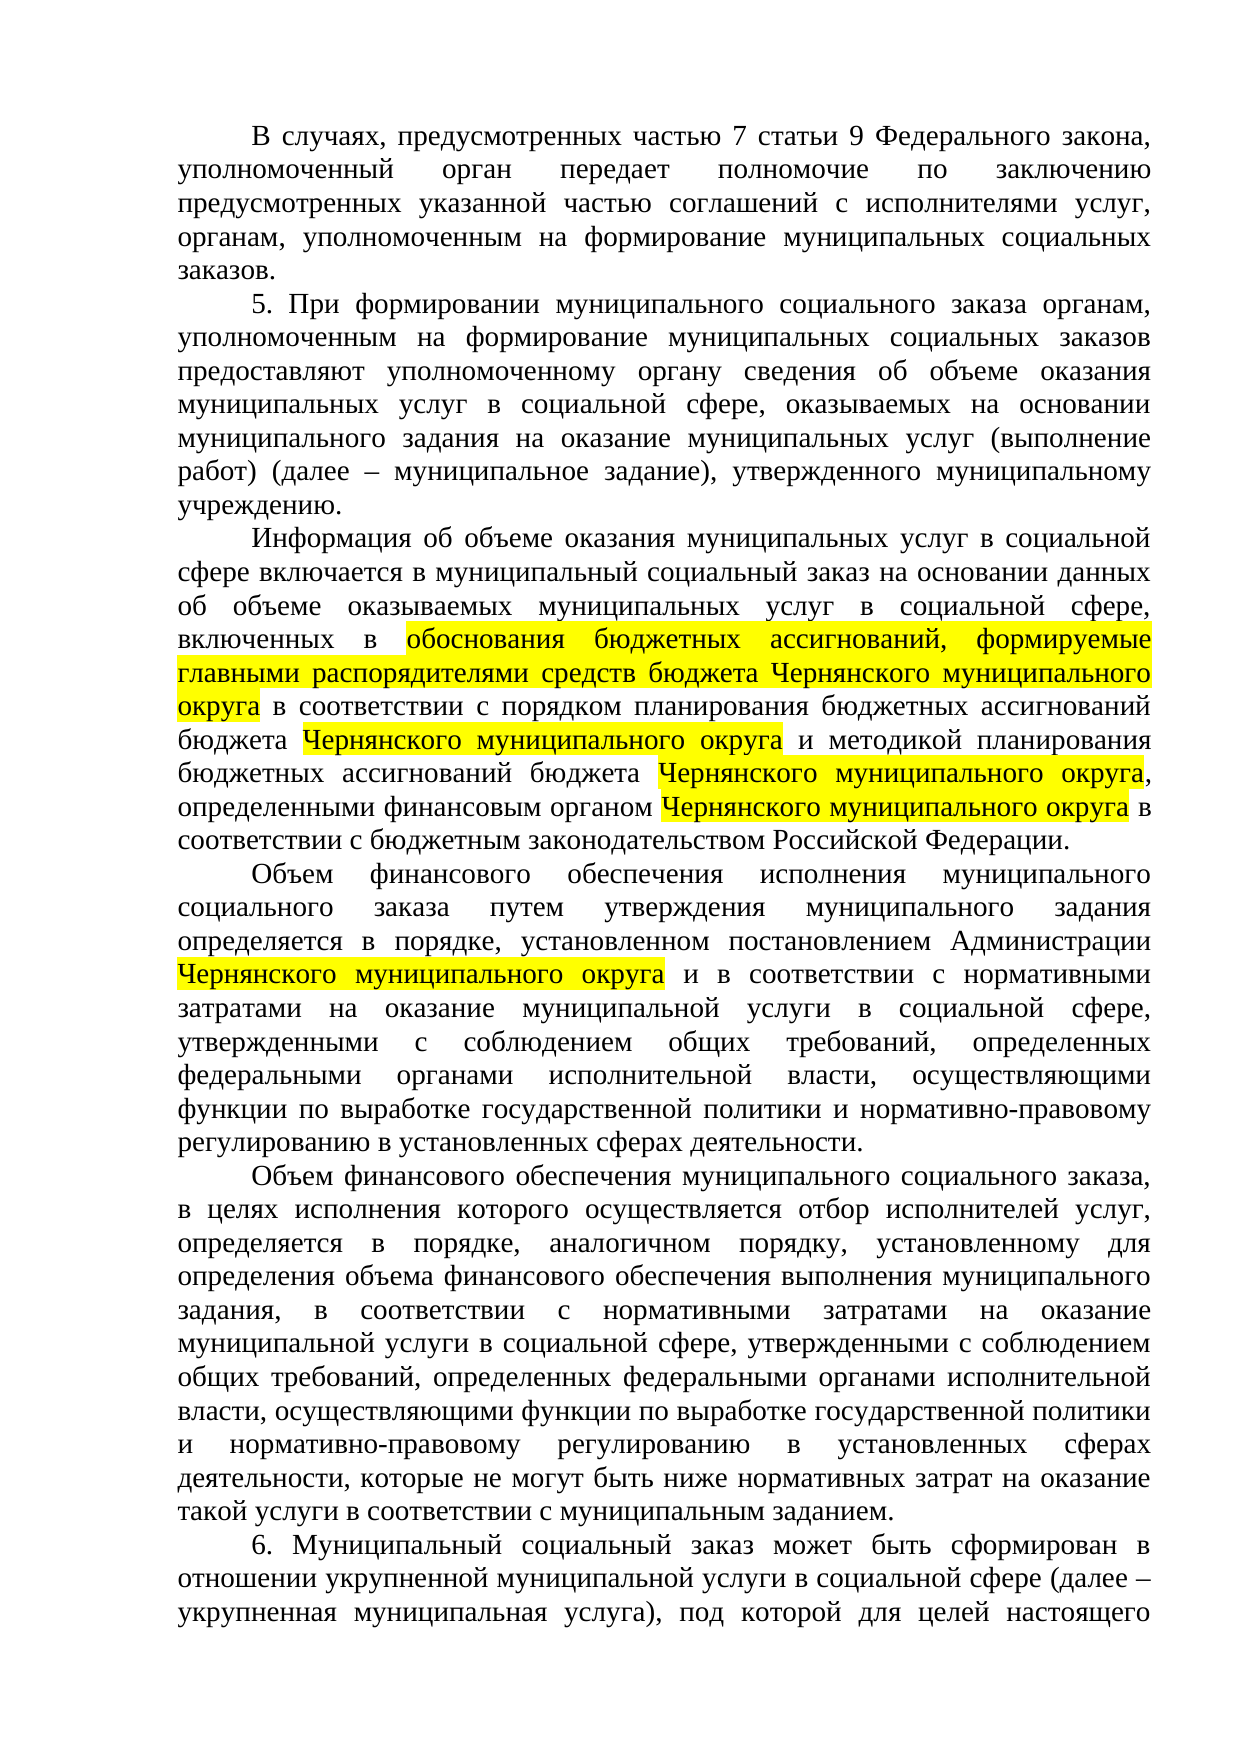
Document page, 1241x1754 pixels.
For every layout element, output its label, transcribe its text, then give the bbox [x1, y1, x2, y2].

text 5. При формировании муниципального социального заказа органам, уполномоченным на формирование муниципальных социальных заказов предоставляют уполномоченному органу сведения об объеме оказания муниципальных услуг в социальной сфере, оказываемых на основании муниципального задания на оказание муниципальных услуг (выполнение работ) (далее – муниципальное задание), утвержденного муниципальному учреждению. [177, 286, 1152, 521]
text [177, 1527, 1152, 1627]
text Информация об объеме оказания муниципальных услуг в социальной сфере включается в муниципальный социальный заказ на основании данных об объеме оказываемых муниципальных услуг в социальной сфере, включенных в обоснования бюджетных ассигнований, формируемые главными распорядителями средств бюджета Чернянского муниципального округа в соответствии с порядком планирования бюджетных ассигнований бюджета Чернянского муниципального округа и методикой планирования бюджетных ассигнований бюджета Чернянского муниципального округа, определенными финансовым органом Чернянского муниципального округа в соответствии с бюджетным законодательством Российской Федерации. [177, 521, 1152, 655]
text Объем финансового обеспечения муниципального социального заказа, в целях исполнения которого осуществляется отбор исполнителей услуг, определяется в порядке, аналогичном порядку, установленному для определения объема финансового обеспечения выполнения муниципального задания, в соответствии с нормативными затратами на оказание муниципальной услуги в социальной сфере, утвержденными с соблюдением общих требований, определенных федеральными органами исполнительной власти, осуществляющими функции по выработке государственной политики и нормативно-правовому регулированию в установленных сферах деятельности, которые не могут быть ниже нормативных затрат на оказание такой услуги в соответствии с муниципальным заданием. [177, 1158, 1152, 1527]
text В случаях, предусмотренных частью 7 статьи 9 Федерального закона, уполномоченный орган передает полномочие по заключению предусмотренных указанной частью соглашений с исполнителями услуг, органам, уполномоченным на формирование муниципальных социальных заказов. [177, 118, 1152, 286]
text Информация об объеме оказания муниципальных услуг в социальной сфере включается в муниципальный социальный заказ на основании данных об объеме оказываемых муниципальных услуг в социальной сфере, включенных в обоснования бюджетных ассигнований, формируемые главными распорядителями средств бюджета Чернянского муниципального округа в соответствии с порядком планирования бюджетных ассигнований бюджета Чернянского муниципального округа и методикой планирования бюджетных ассигнований бюджета Чернянского муниципального округа, определенными финансовым органом Чернянского муниципального округа в соответствии с бюджетным законодательством Российской Федерации. [177, 688, 1152, 856]
text Объем финансового обеспечения исполнения муниципального социального заказа путем утверждения муниципального задания определяется в порядке, установленном постановлением Администрации Чернянского муниципального округа и в соответствии с нормативными затратами на оказание муниципальной услуги в социальной сфере, утвержденными с соблюдением общих требований, определенных федеральными органами исполнительной власти, осуществляющими функции по выработке государственной политики и нормативно-правовому регулированию в установленных сферах деятельности. [177, 856, 1152, 1158]
